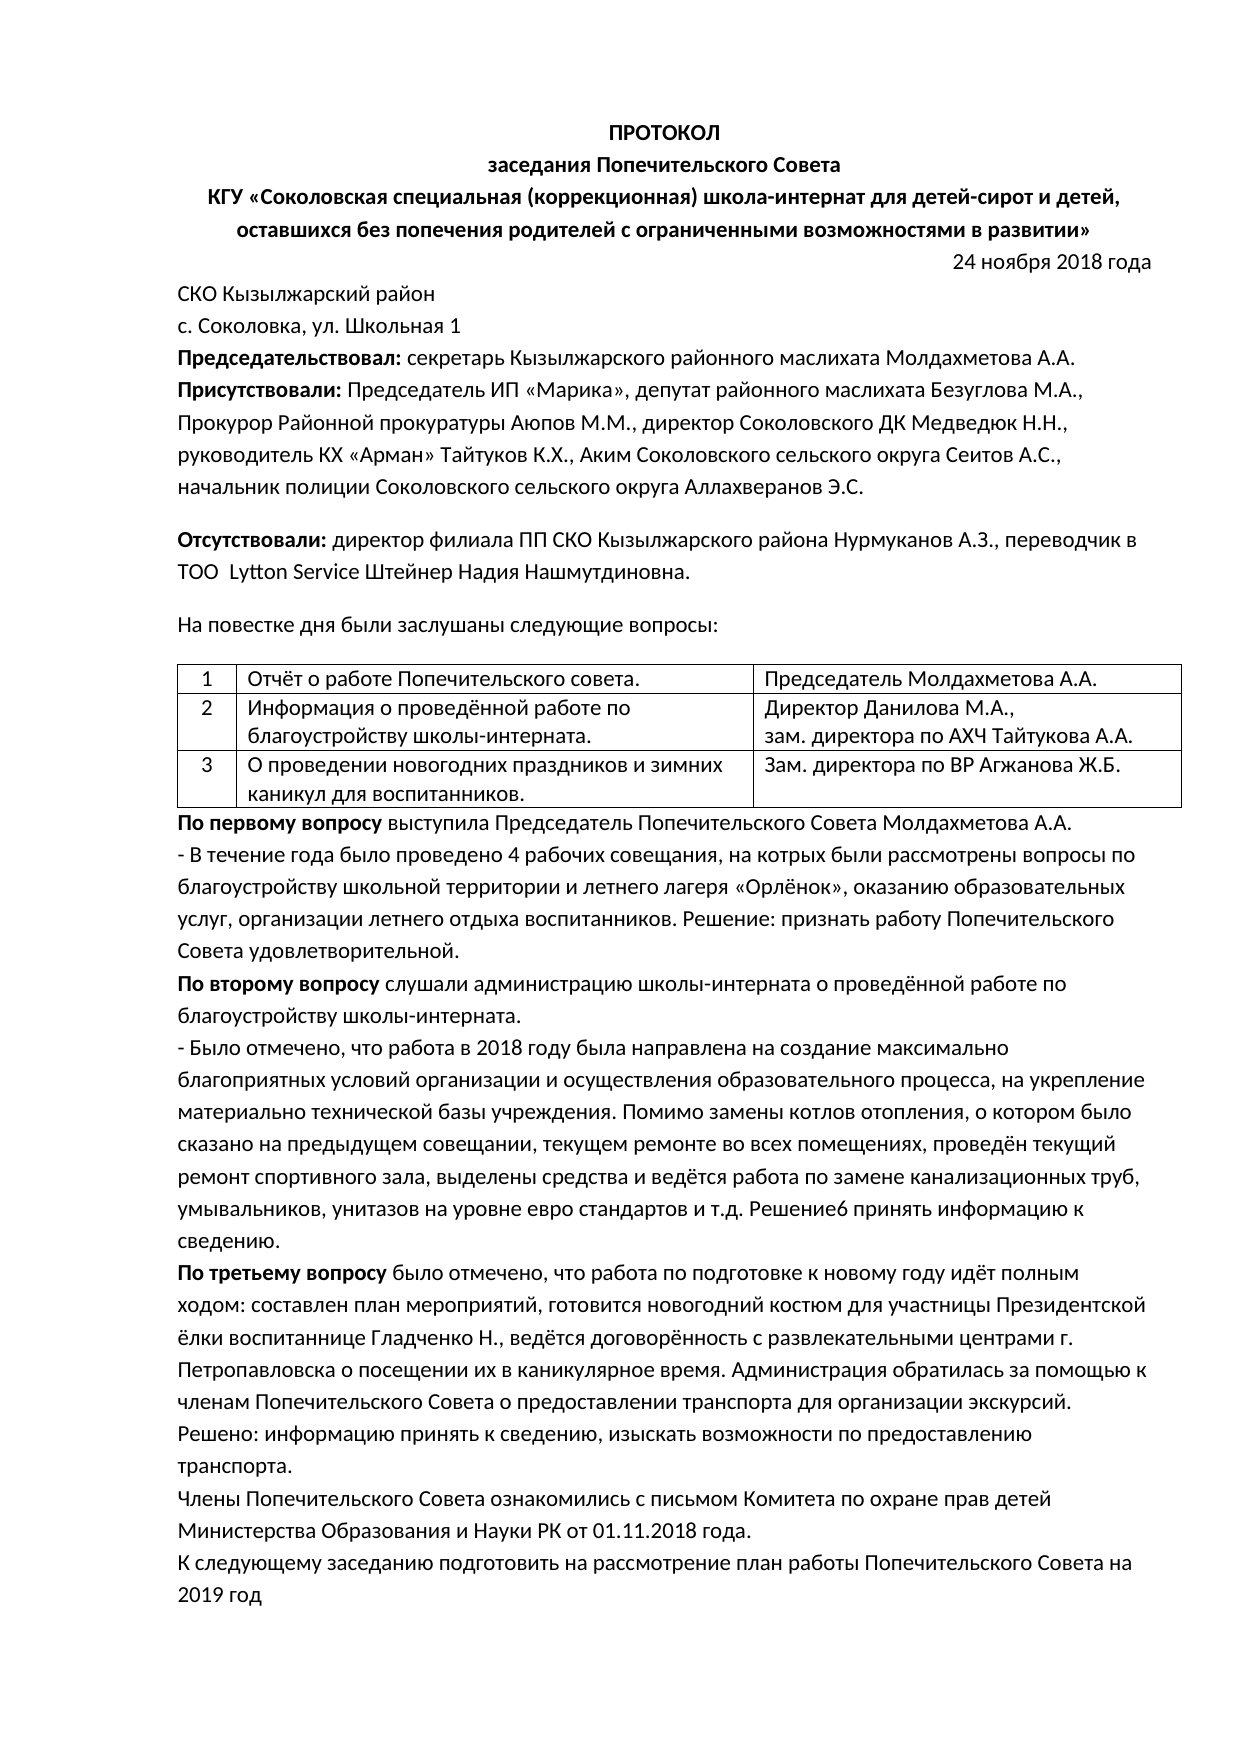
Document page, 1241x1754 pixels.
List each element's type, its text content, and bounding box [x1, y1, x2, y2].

table_cell Директор Данилова М.А., зам. директора по АХЧ Тайтукова А.А. [754, 694, 1181, 749]
table_cell О проведении новогодних праздников и зимних каникул для воспитанников. [237, 751, 753, 807]
text КГУ «Соколовская специальная (коррекционная) школа-интернат для детей-сирот и детей, оставшихся без попечения родителей с ограниченными возможностями в развитии» [177, 182, 1152, 243]
text По третьему вопросу было отмечено, что работа по подготовке к новому году идёт полным ходом: составлен план мероприятий, готовится новогодний костюм для участницы Президентской ёлки воспитаннице Гладченко Н., ведётся договорённость с развлекательными центрами г. Петропавловска о посещении их в каникулярное время. Администрация обратилась за помощью к членам Попечительского Совета о предоставлении транспорта для организации экскурсий. Решено: информацию принять к сведению, изыскать возможности по предоставлению транспорта. [177, 1258, 1152, 1479]
table_header Отчёт о работе Попечительского совета. [237, 665, 753, 692]
text К следующему заседанию подготовить на рассмотрение план работы Попечительского Совета на 2019 год [177, 1548, 1152, 1608]
table_header Председатель Молдахметова А.А. [754, 665, 1181, 692]
table_header 1 [178, 665, 236, 692]
table_cell Зам. директора по ВР Агжанова Ж.Б. [754, 751, 1181, 807]
text На повестке дня были заслушаны следующие вопросы: [177, 610, 1152, 638]
text СКО Кызылжарский район [177, 279, 1152, 307]
text - В течение года было проведено 4 рабочих совещания, на котрых были рассмотрены вопросы по благоустройству школьной территории и летнего лагеря «Орлёнок», оказанию образовательных услуг, организации летнего отдыха воспитанников. Решение: признать работу Попечительского Совета удовлетворительной. [177, 840, 1152, 964]
text По первому вопросу выступила Председатель Попечительского Совета Молдахметова А.А. [177, 808, 1152, 836]
text заседания Попечительского Совета [177, 150, 1152, 178]
text Отсутствовали: директор филиала ПП СКО Кызылжарского района Нурмуканов А.З., переводчик в ТОО Lytton Service Штейнер Надия Нашмутдиновна. [177, 525, 1152, 585]
table_cell Информация о проведённой работе по благоустройству школы-интерната. [237, 694, 753, 749]
text Председательствовал: секретарь Кызылжарского районного маслихата Молдахметова А.А. [177, 343, 1152, 371]
text - Было отмечено, что работа в 2018 году была направлена на создание максимально благоприятных условий организации и осуществления образовательного процесса, на укрепление материально технической базы учреждения. Помимо замены котлов отопления, о котором было сказано на предыдущем совещании, текущем ремонте во всех помещениях, проведён текущий ремонт спортивного зала, выделены средства и ведётся работа по замене канализационных труб, умывальников, унитазов на уровне евро стандартов и т.д. Решение6 принять информацию к сведению. [177, 1033, 1152, 1254]
table_cell 3 [178, 751, 236, 807]
text Члены Попечительского Совета ознакомились с письмом Комитета по охране прав детей Министерства Образования и Науки РК от 01.11.2018 года. [177, 1484, 1152, 1544]
text Присутствовали: Председатель ИП «Марика», депутат районного маслихата Безуглова М.А., Прокурор Районной прокуратуры Аюпов М.М., директор Соколовского ДК Медведюк Н.Н., руководитель КХ «Арман» Тайтуков К.Х., Аким Соколовского сельского округа Сеитов А.С., начальник полиции Соколовского сельского округа Аллахверанов Э.С. [177, 376, 1152, 500]
text По второму вопросу слушали администрацию школы-интерната о проведённой работе по благоустройству школы-интерната. [177, 969, 1152, 1029]
table_cell 2 [178, 694, 236, 749]
text с. Соколовка, ул. Школьная 1 [177, 311, 1152, 339]
text ПРОТОКОЛ [177, 118, 1152, 146]
text 24 ноября 2018 года [177, 247, 1152, 275]
